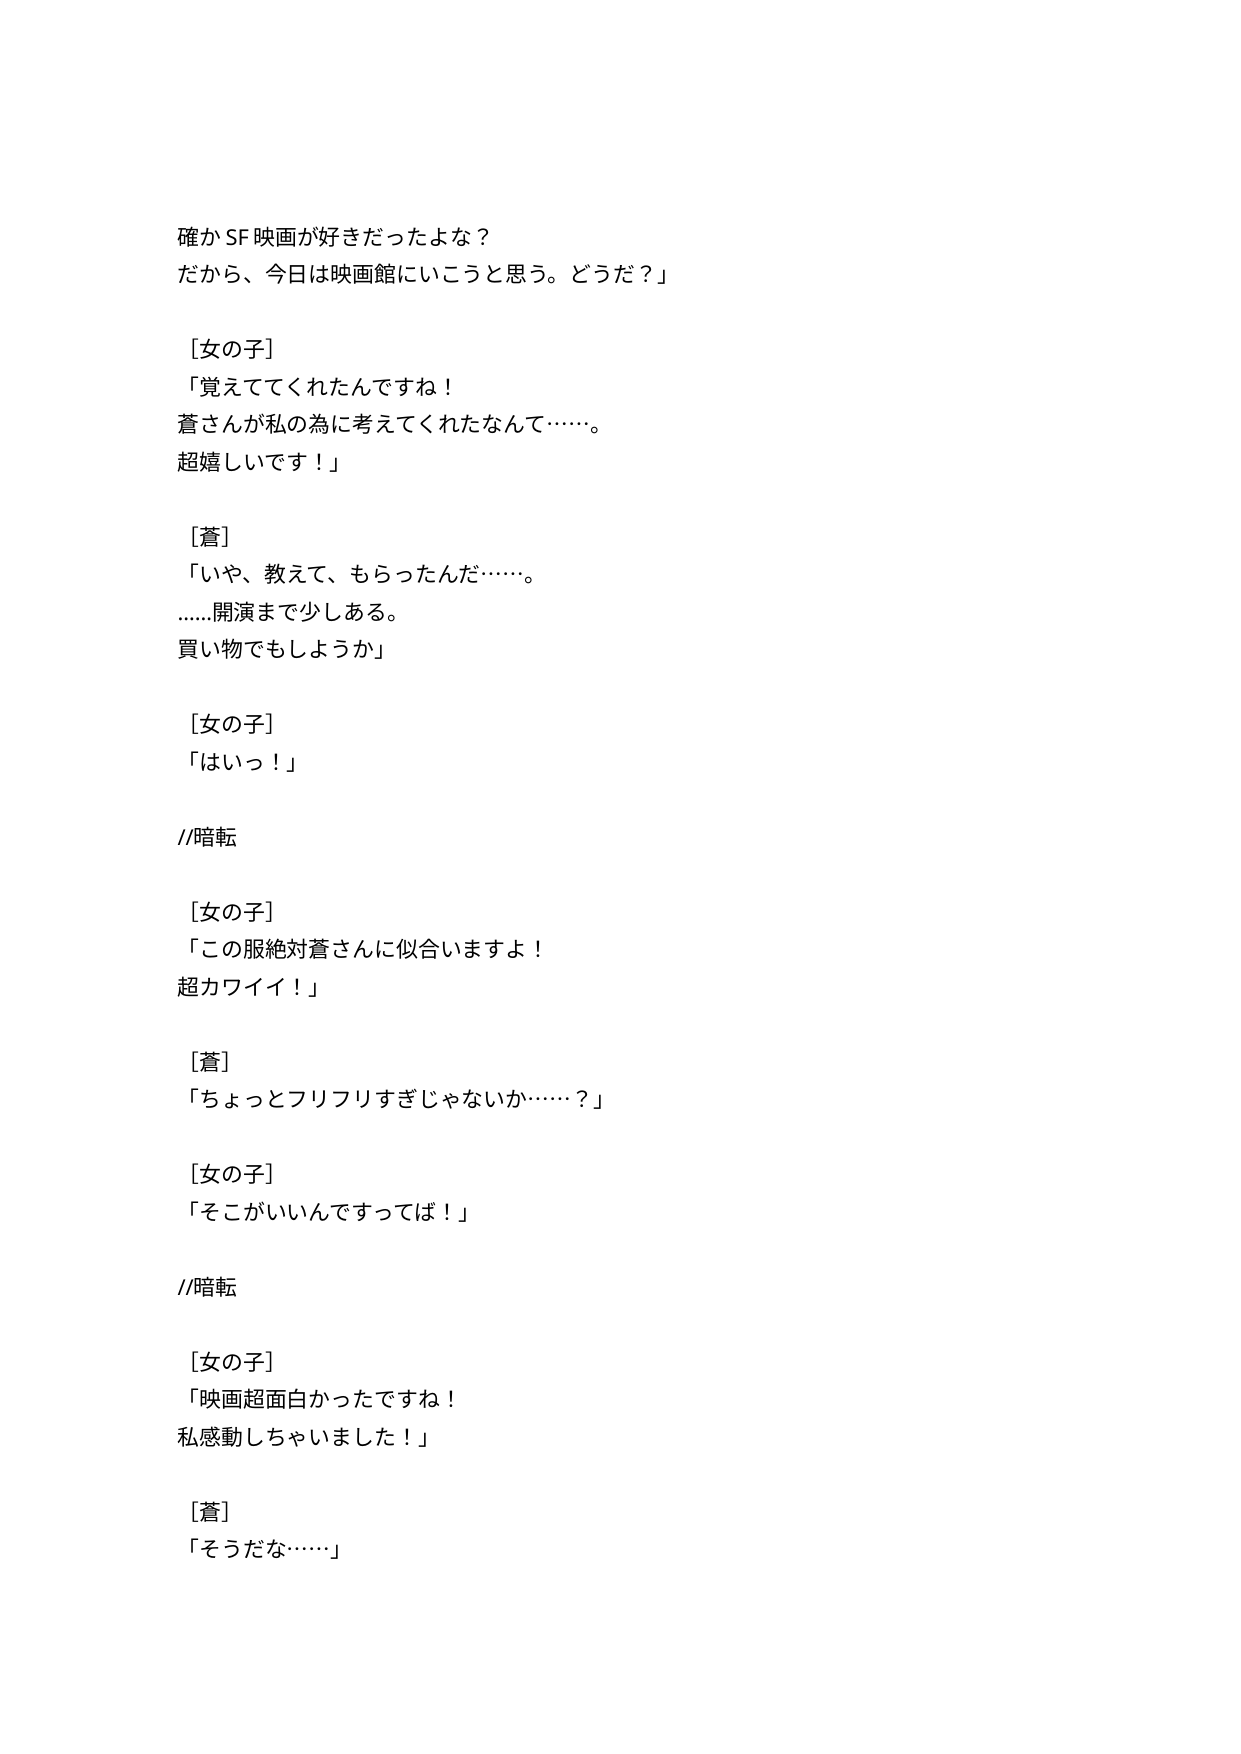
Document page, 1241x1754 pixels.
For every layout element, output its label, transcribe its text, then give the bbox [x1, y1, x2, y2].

text 「映画超面白かったですね！ [177, 1379, 1063, 1417]
text 私感動しちゃいました！」 [177, 1417, 1063, 1454]
text だから、今日は映画館にいこうと思う。どうだ？」 [177, 254, 1063, 292]
text 「そうだな……」 [177, 1529, 1063, 1567]
text ［女の子］ [177, 1154, 1063, 1192]
text //暗転 [177, 1267, 1063, 1304]
text ［女の子］ [177, 329, 1063, 367]
text ［蒼］ [177, 1042, 1063, 1079]
text ［蒼］ [177, 517, 1063, 554]
text 蒼さんが私の為に考えてくれたなんて……。 [177, 404, 1063, 442]
text //暗転 [177, 817, 1063, 854]
text 「覚えててくれたんですね！ [177, 367, 1063, 404]
text 確かSF映画が好きだったよな？ [177, 217, 1063, 254]
text 「この服絶対蒼さんに似合いますよ！ [177, 929, 1063, 967]
text ［女の子］ [177, 892, 1063, 929]
text 超カワイイ！」 [177, 967, 1063, 1004]
text 「そこがいいんですってば！」 [177, 1192, 1063, 1229]
text ［女の子］ [177, 1342, 1063, 1379]
text ［蒼］ [177, 1492, 1063, 1529]
text ［女の子］ [177, 704, 1063, 742]
text 超嬉しいです！」 [177, 442, 1063, 479]
text 買い物でもしようか」 [177, 629, 1063, 667]
text 「いや、教えて、もらったんだ……。 [177, 554, 1063, 592]
text 「ちょっとフリフリすぎじゃないか……？」 [177, 1079, 1063, 1117]
text 「はいっ！」 [177, 742, 1063, 779]
text ……開演まで少しある。 [177, 592, 1063, 629]
